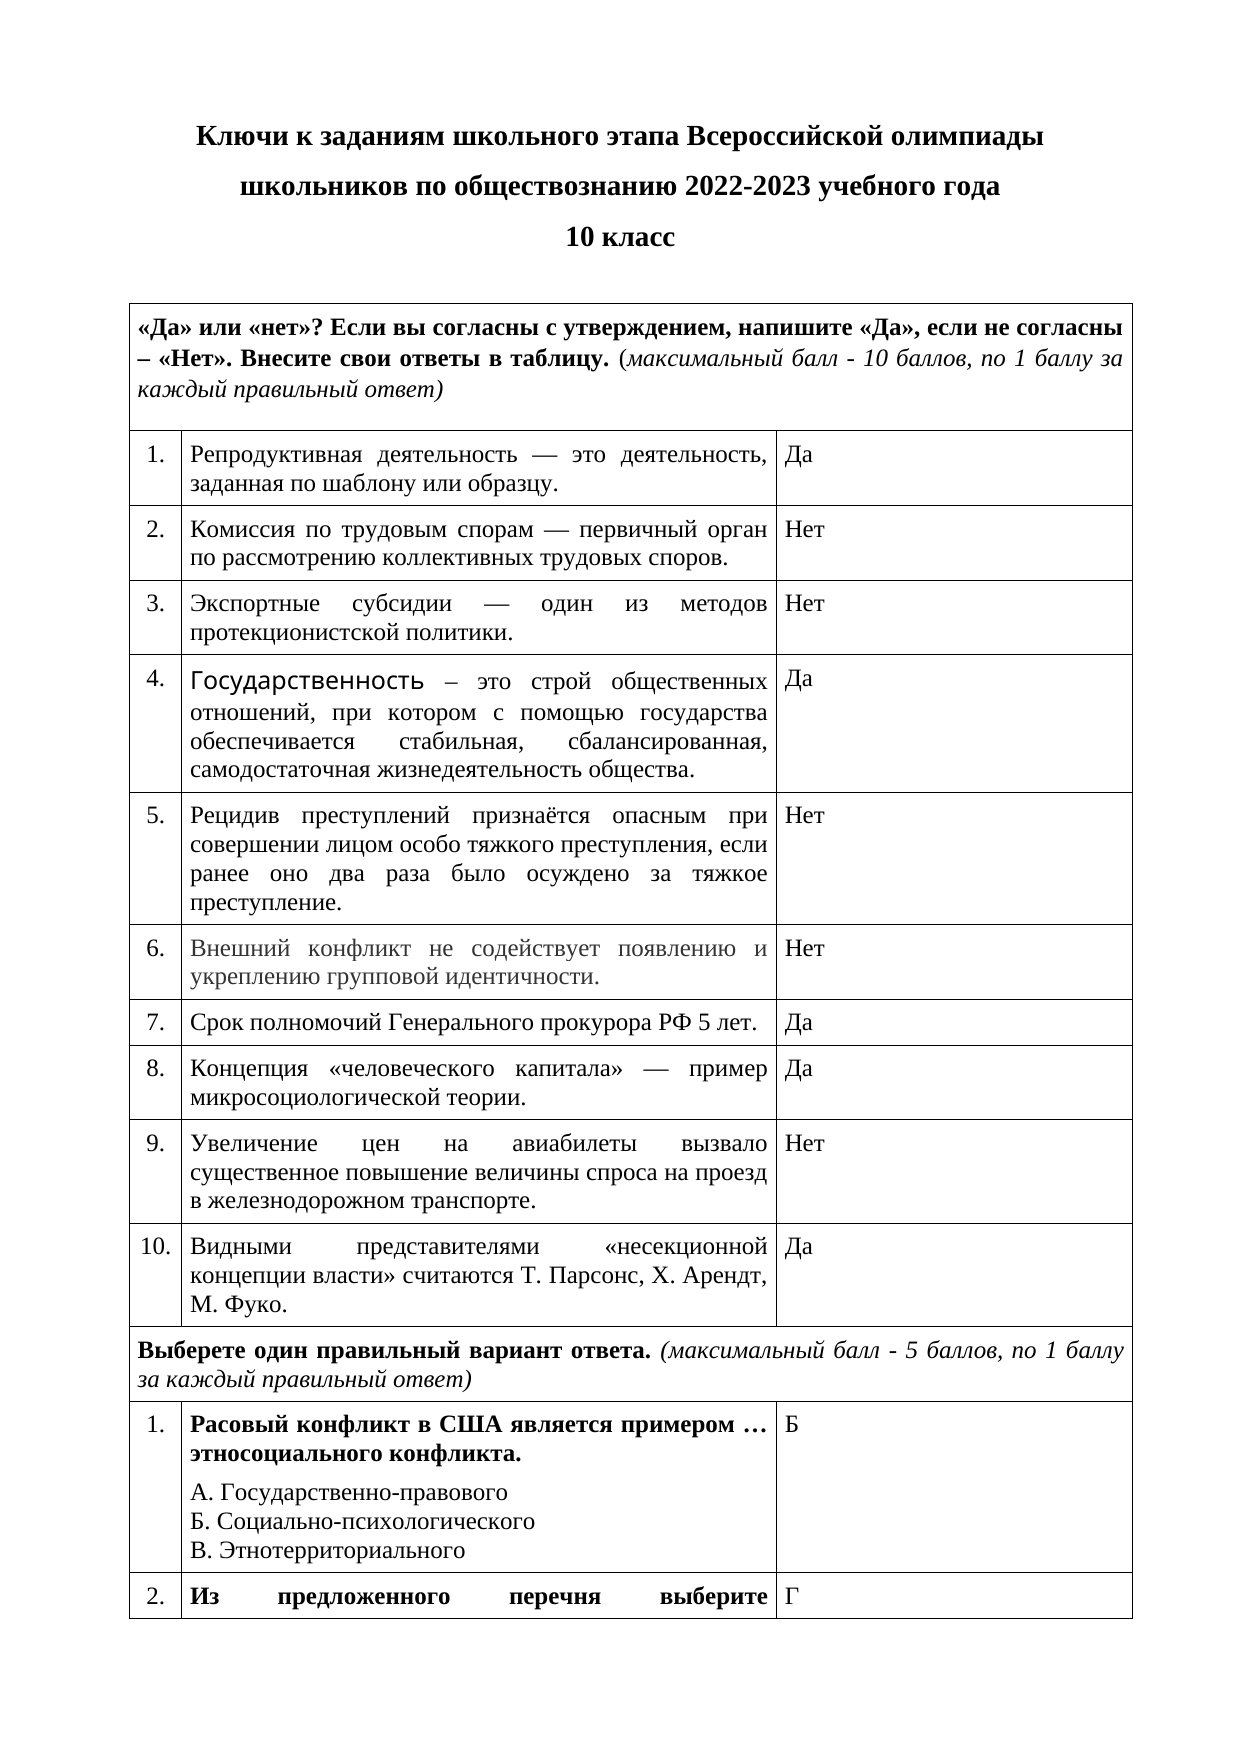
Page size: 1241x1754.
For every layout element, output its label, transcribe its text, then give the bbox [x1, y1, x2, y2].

table_cell 2. [130, 506, 181, 579]
table_cell Нет [777, 506, 1132, 579]
table_cell Внешний конфликт не содействует появлению и укреплению групповой идентичности. [182, 925, 776, 998]
table_cell Срок полномочий Генерального прокурора РФ 5 лет. [182, 1000, 776, 1044]
table_cell Нет [777, 925, 1132, 998]
table_cell 3. [130, 581, 181, 654]
text 10 класс [118, 219, 1122, 252]
table_cell Нет [777, 1120, 1132, 1223]
table_cell 1. [130, 431, 181, 505]
table_cell Государственность – это строй общественных отношений, при котором с помощью государства обеспечивается стабильная, сбалансированная, самодостаточная жизнедеятельность общества. [182, 655, 776, 792]
table_cell 8. [130, 1046, 181, 1119]
table_cell 4. [130, 655, 181, 792]
table_cell Увеличение цен на авиабилеты вызвало существенное повышение величины спроса на проезд в железнодорожном транспорте. [182, 1120, 776, 1223]
table_cell Да [777, 1046, 1132, 1119]
table_cell Расовый конфликт в США является примером … этносоциального конфликта. А. Государственно-правового Б. Социально-психологического В. Этнотерриториального [182, 1402, 776, 1572]
table_cell 5. [130, 793, 181, 924]
table_cell Репродуктивная деятельность — это деятельность, заданная по шаблону или образцу. [182, 431, 776, 505]
table_cell 1. [130, 1402, 181, 1572]
table_cell Г [777, 1573, 1132, 1618]
table_cell 9. [130, 1120, 181, 1223]
table_cell Экспортные субсидии — один из методов протекционистской политики. [182, 581, 776, 654]
table_cell 6. [130, 925, 181, 998]
table_cell Да [777, 1224, 1132, 1326]
table_cell Комиссия по трудовым спорам — первичный орган по рассмотрению коллективных трудовых споров. [182, 506, 776, 579]
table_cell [182, 1573, 776, 1618]
text Ключи к заданиям школьного этапа Всероссийской олимпиады школьников по обществознанию 2022-2023 учебного года [118, 118, 1122, 202]
table_cell Рецидив преступлений признаётся опасным при совершении лицом особо тяжкого преступления, если ранее оно два раза было осуждено за тяжкое преступление. [182, 793, 776, 924]
table_cell Нет [777, 793, 1132, 924]
table_header «Да» или «нет»? Если вы согласны с утверждением, напишите «Да», если не согласны – «Нет». Внесите свои ответы в таблицу. (максимальный балл - 10 баллов, по 1 баллу за каждый правильный ответ) [130, 304, 1132, 430]
table_cell Да [777, 1000, 1132, 1044]
table_cell 10. [130, 1224, 181, 1326]
table_cell Видными представителями «несекционной концепции власти» считаются Т. Парсонс, Х. Арендт, М. Фуко. [182, 1224, 776, 1326]
table_cell Да [777, 431, 1132, 505]
table_cell Выберете один правильный вариант ответа. (максимальный балл - 5 баллов, по 1 баллу за каждый правильный ответ) [130, 1327, 1132, 1401]
table_cell Да [777, 655, 1132, 792]
table_cell Б [777, 1402, 1132, 1572]
table_cell Концепция «человеческого капитала» — пример микросоциологической теории. [182, 1046, 776, 1119]
table_cell 7. [130, 1000, 181, 1044]
table_cell Нет [777, 581, 1132, 654]
table_cell 2. [130, 1573, 181, 1618]
